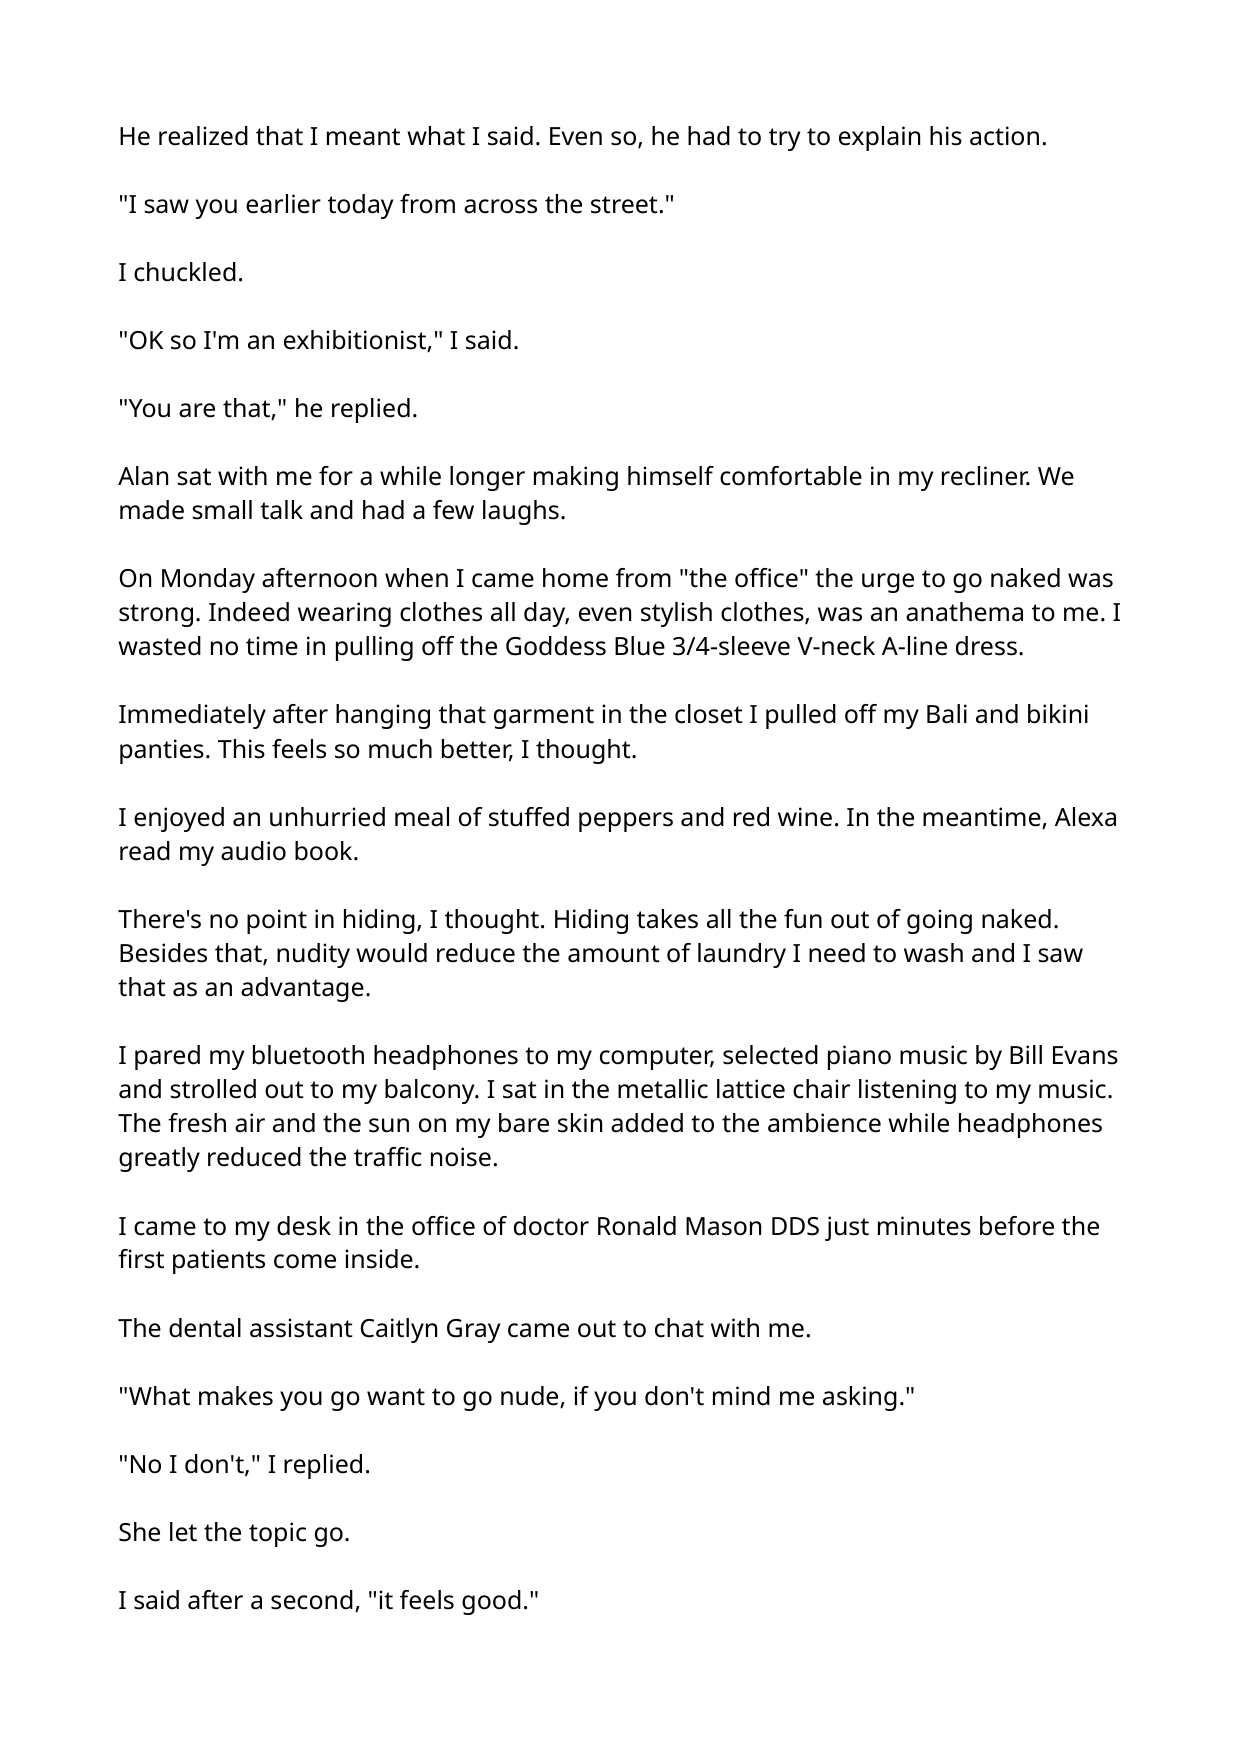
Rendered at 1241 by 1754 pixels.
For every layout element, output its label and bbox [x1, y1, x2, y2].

text [118, 118, 1122, 1617]
